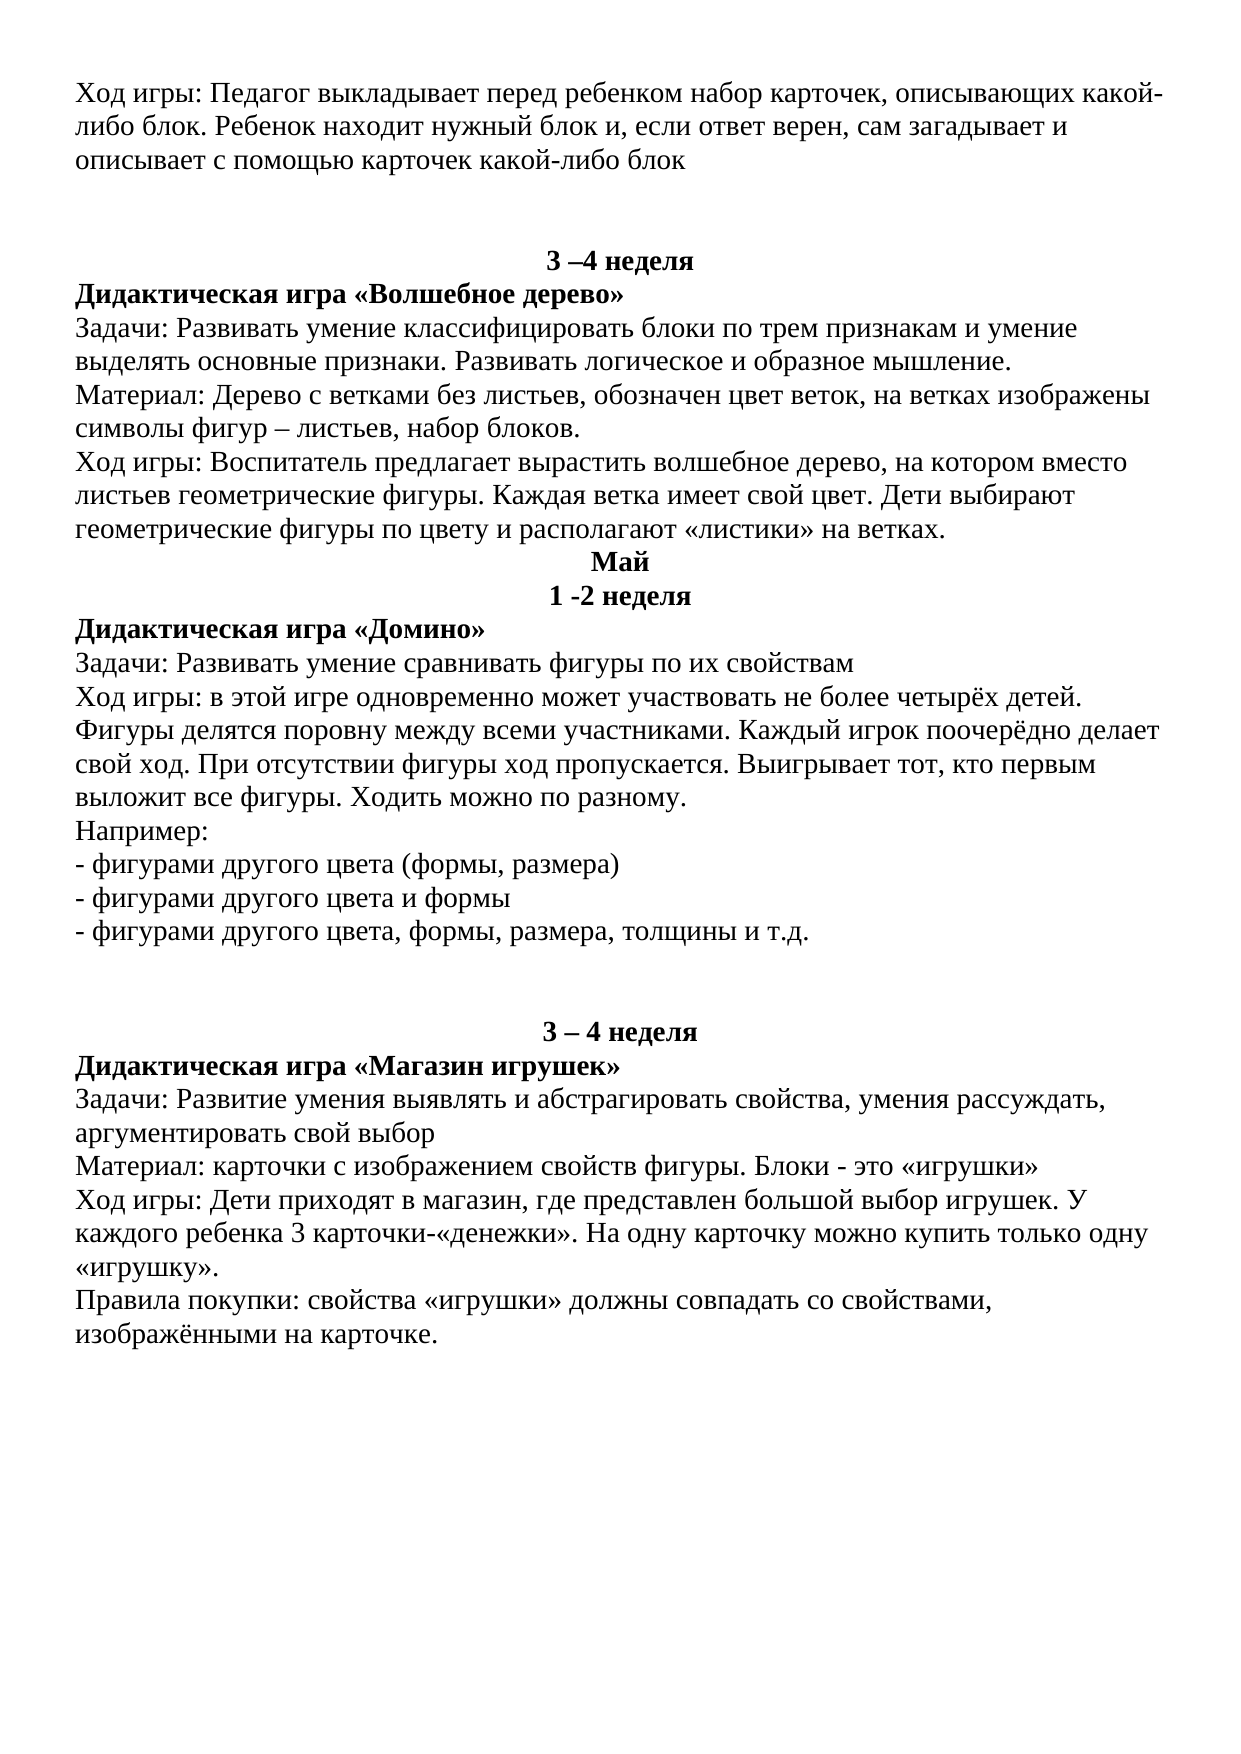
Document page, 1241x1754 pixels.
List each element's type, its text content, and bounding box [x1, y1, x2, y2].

text - фигурами другого цвета, формы, размера, толщины и т.д. [75, 913, 1165, 947]
text Дидактическая игра «Волшебное дерево» [75, 276, 1165, 310]
text 3 –4 неделя [75, 243, 1165, 276]
text геометрические фигуры по цвету и располагают «листики» на ветках. [75, 511, 1165, 544]
text Ход игры: Воспитатель предлагает вырастить волшебное дерево, на котором вместо [75, 444, 1165, 477]
text - фигурами другого цвета (формы, размера) [75, 846, 1165, 880]
text Ход игры: в этой игре одновременно может участвовать не более четырёх детей. Фигуры делятся поровну между всеми участниками. Каждый игрок поочерёдно делает свой ход. При отсутствии фигуры ход пропускается. Выигрывает тот, кто первым выложит все фигуры. Ходить можно по разному. [75, 679, 1165, 813]
text Материал: Дерево с ветками без листьев, обозначен цвет веток, на ветках изображены [75, 377, 1165, 410]
text символы фигур – листьев, набор блоков. [75, 410, 1165, 444]
text Задачи: Развивать умение сравнивать фигуры по их свойствам [75, 645, 1165, 679]
text Май [75, 544, 1165, 578]
text Материал: карточки с изображением свойств фигуры. Блоки - это «игрушки» [75, 1148, 1165, 1182]
text листьев геометрические фигуры. Каждая ветка имеет свой цвет. Дети выбирают [75, 477, 1165, 511]
text «игрушку». [75, 1249, 1165, 1282]
text Задачи: Развитие умения выявлять и абстрагировать свойства, умения рассуждать, [75, 1081, 1165, 1115]
text Дидактическая игра «Домино» [75, 612, 1165, 645]
text - фигурами другого цвета и формы [75, 880, 1165, 913]
text Ход игры: Дети приходят в магазин, где представлен большой выбор игрушек. У каждого ребенка 3 карточки-«денежки». На одну карточку можно купить только одну [75, 1182, 1165, 1249]
text Правила покупки: свойства «игрушки» должны совпадать со свойствами, изображёнными на карточке. [75, 1282, 1165, 1349]
text Дидактическая игра «Магазин игрушек» [75, 1048, 1165, 1081]
text выделять основные признаки. Развивать логическое и образное мышление. [75, 343, 1165, 377]
text Ход игры: Педагог выкладывает перед ребенком набор карточек, описывающих какой-либо блок. Ребенок находит нужный блок и, если ответ верен, сам загадывает и описывает с помощью карточек какой-либо блок [75, 75, 1165, 176]
text аргументировать свой выбор [75, 1115, 1165, 1148]
text 3 – 4 неделя [75, 1014, 1165, 1048]
text 1 -2 неделя [75, 578, 1165, 612]
text Задачи: Развивать умение классифицировать блоки по трем признакам и умение [75, 310, 1165, 343]
text Например: [75, 813, 1165, 846]
